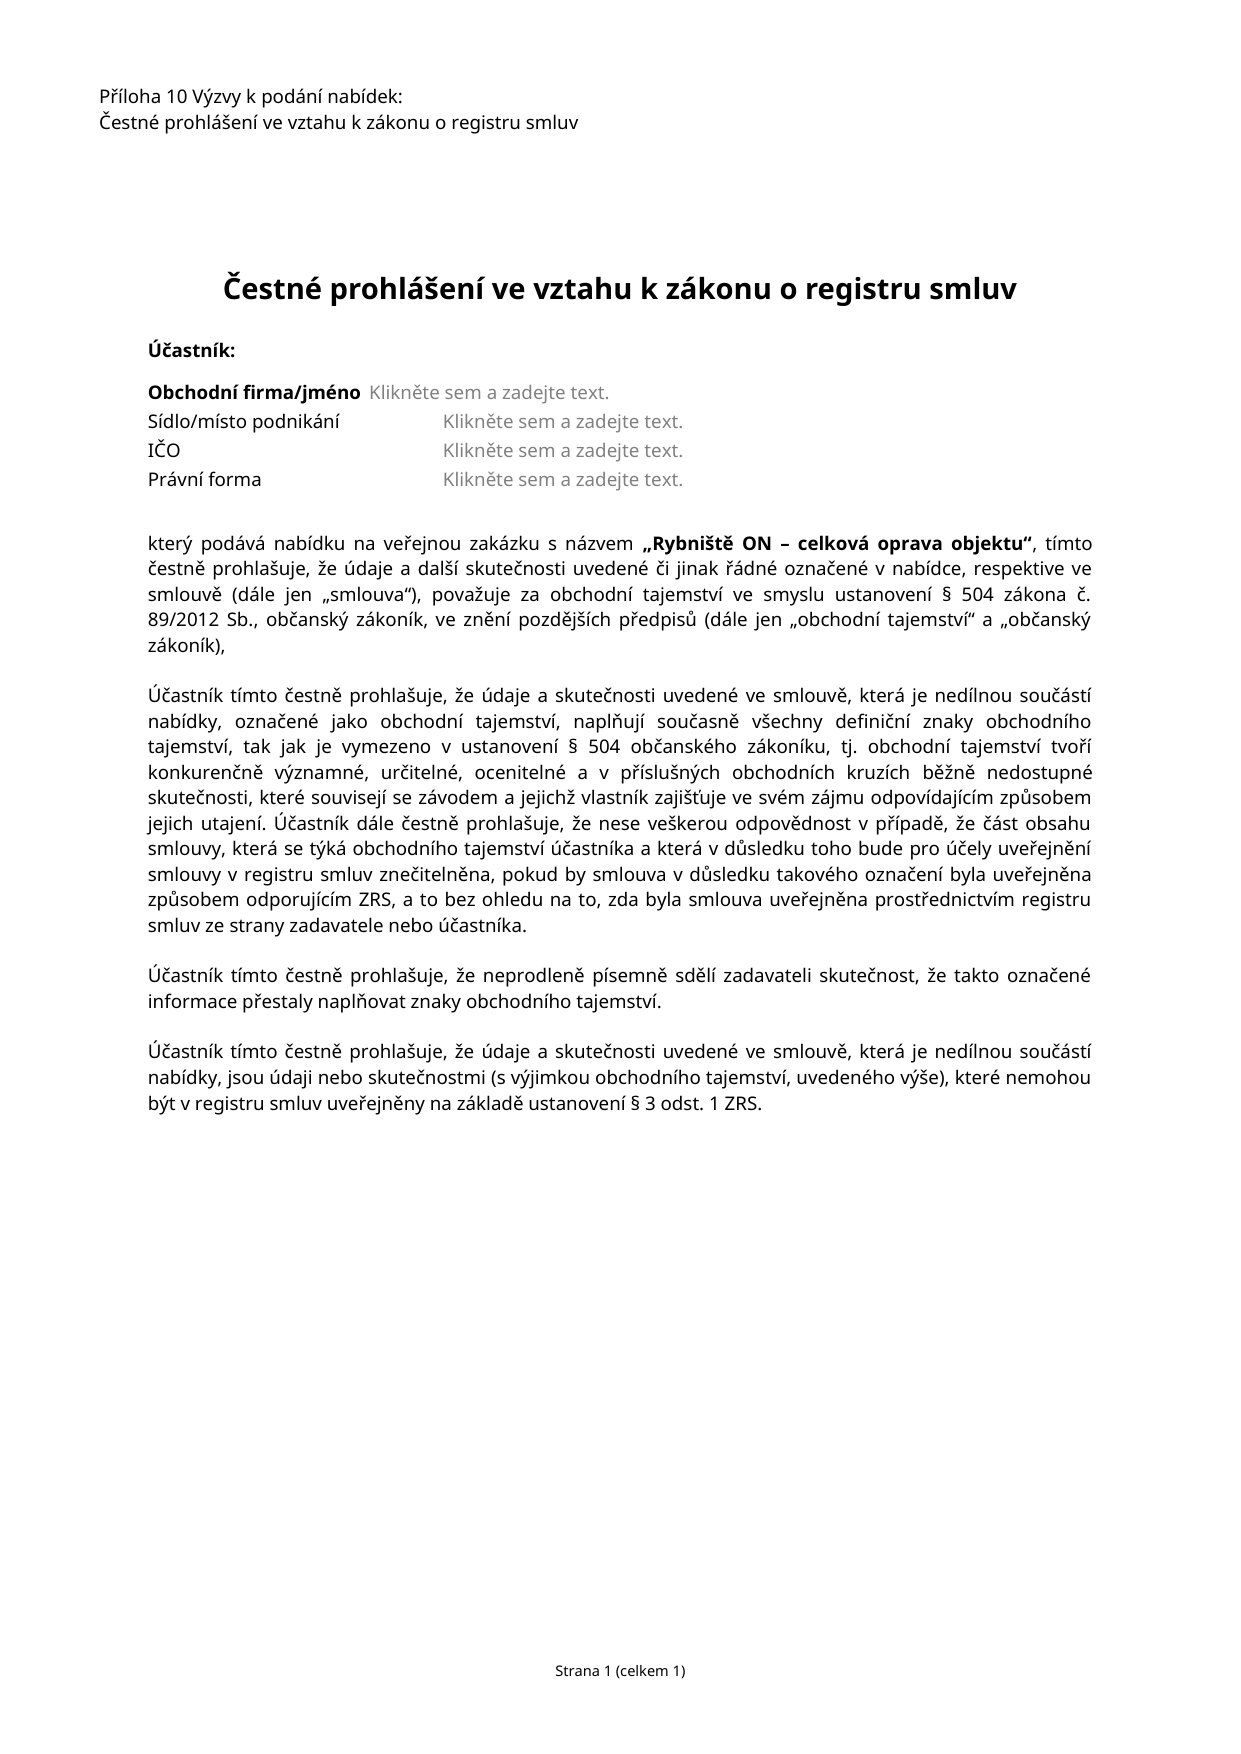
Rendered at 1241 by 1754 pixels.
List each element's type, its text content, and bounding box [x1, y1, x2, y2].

text který podává nabídku na veřejnou zakázku s názvem „Rybniště ON – celková oprava objektu“, tímto čestně prohlašuje, že údaje a další skutečnosti uvedené či jinak řádné označené v nabídce, respektive ve smlouvě (dále jen „smlouva“), považuje za obchodní tajemství ve smyslu ustanovení § 504 zákona č. 89/2012 Sb., občanský zákoník, ve znění pozdějších předpisů (dále jen „obchodní tajemství“ a „občanský zákoník), [148, 530, 1093, 658]
text Účastník tímto čestně prohlašuje, že údaje a skutečnosti uvedené ve smlouvě, která je nedílnou součástí nabídky, jsou údaji nebo skutečnostmi (s výjimkou obchodního tajemství, uvedeného výše), které nemohou být v registru smluv uveřejněny na základě ustanovení § 3 odst. 1 ZRS. [148, 1039, 1093, 1115]
text Účastník tímto čestně prohlašuje, že neprodleně písemně sdělí zadavateli skutečnost, že takto označené informace přestaly naplňovat znaky obchodního tajemství. [148, 963, 1093, 1014]
text Právní forma [148, 463, 1093, 492]
text Obchodní firma/jméno [148, 376, 1093, 405]
text IČO [148, 434, 1093, 463]
title Čestné prohlášení ve vztahu k zákonu o registru smluv [148, 268, 1093, 308]
text Účastník tímto čestně prohlašuje, že údaje a skutečnosti uvedené ve smlouvě, která je nedílnou součástí nabídky, označené jako obchodní tajemství, naplňují současně všechny definiční znaky obchodního tajemství, tak jak je vymezeno v ustanovení § 504 občanského zákoníku, tj. obchodní tajemství tvoří konkurenčně významné, určitelné, ocenitelné a v příslušných obchodních kruzích běžně nedostupné skutečnosti, které souvisejí se závodem a jejichž vlastník zajišťuje ve svém zájmu odpovídajícím způsobem jejich utajení. Účastník dále čestně prohlašuje, že nese veškerou odpovědnost v případě, že část obsahu smlouvy, která se týká obchodního tajemství účastníka a která v důsledku toho bude pro účely uveřejnění smlouvy v registru smluv znečitelněna, pokud by smlouva v důsledku takového označení byla uveřejněna způsobem odporujícím ZRS, a to bez ohledu na to, zda byla smlouva uveřejněna prostřednictvím registru smluv ze strany zadavatele nebo účastníka. [148, 683, 1093, 938]
text Sídlo/místo podnikání [148, 405, 1093, 434]
text Účastník: [148, 333, 1093, 364]
